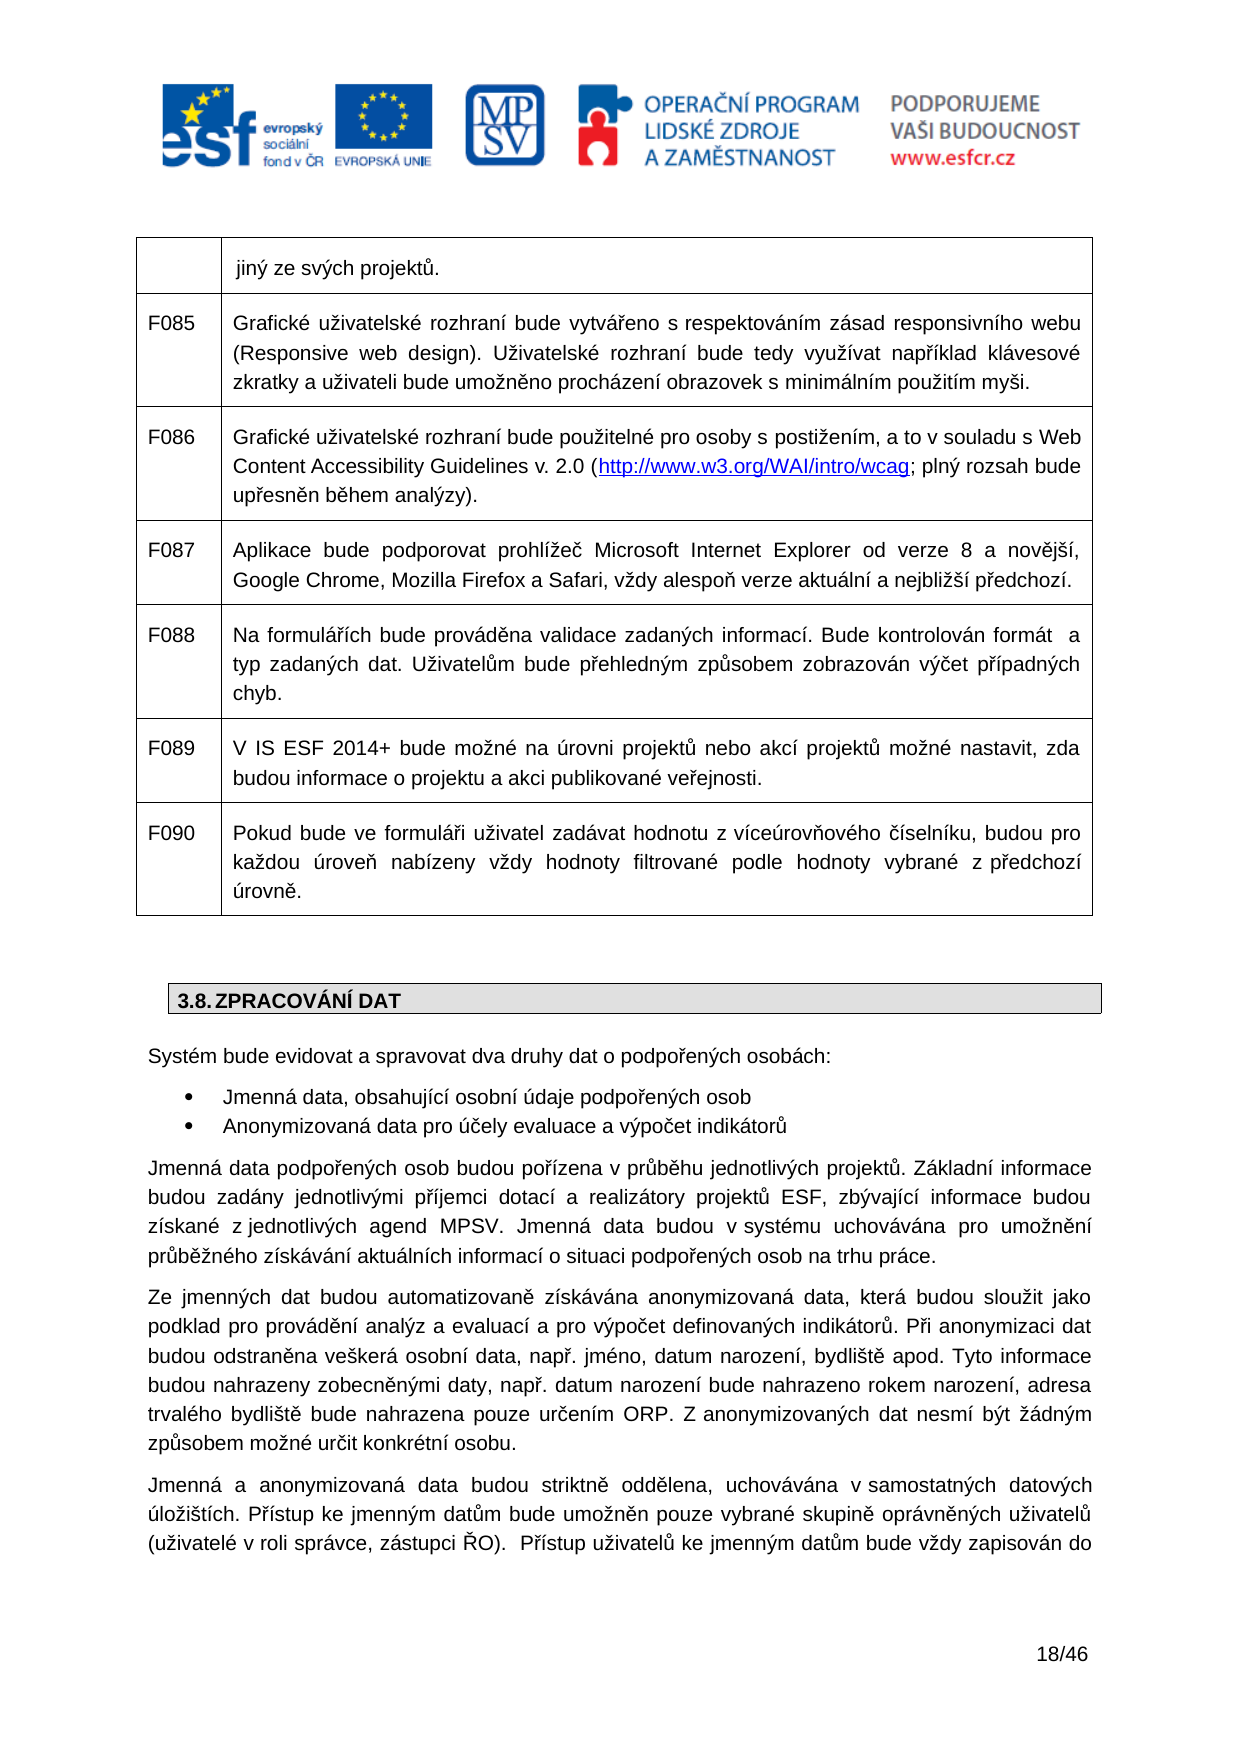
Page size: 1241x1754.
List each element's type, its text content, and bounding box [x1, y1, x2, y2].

table_cell [137, 238, 221, 292]
table_cell [137, 521, 221, 604]
table_cell Grafické uživatelské rozhraní bude použitelné pro osoby s postižením, a to v souladu s Web Content Accessibility Guidelines v. 2.0 (http://www.w3.org/WAI/intro/wcag; plný rozsah bude upřesněn během analýzy). [222, 407, 1092, 519]
table_cell [137, 605, 221, 717]
text Systém bude evidovat a spravovat dva druhy dat o podpořených osobách: [148, 1038, 1093, 1067]
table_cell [222, 238, 1092, 292]
table_cell [137, 294, 221, 406]
table_cell Na formulářích bude prováděna validace zadaných informací. Bude kontrolován formát a typ zadaných dat. Uživatelům bude přehledným způsobem zobrazován výčet případných chyb. [222, 605, 1092, 717]
text Ze jmenných dat budou automatizovaně získávána anonymizovaná data, která budou sloužit jako podklad pro provádění analýz a evaluací a pro výpočet definovaných indikátorů. Při anonymizaci dat budou odstraněna veškerá osobní data, např. jméno, datum narození, bydliště apod. Tyto informace budou nahrazeny zobecněnými daty, např. datum narození bude nahrazeno rokem narození, adresa trvalého bydliště bude nahrazena pouze určením ORP. Z anonymizovaných dat nesmí být žádným způsobem možné určit konkrétní osobu. [148, 1280, 1093, 1455]
table_cell V IS ESF 2014+ bude možné na úrovni projektů nebo akcí projektů možné nastavit, zda budou informace o projektu a akci publikované veřejnosti. [222, 719, 1092, 802]
list Anonymizovaná data pro účely evaluace a výpočet indikátorů [185, 1109, 1093, 1138]
subtitle Zpracování dat [169, 984, 1101, 1013]
table_cell [137, 803, 221, 915]
table_cell [137, 407, 221, 519]
text Jmenná data podpořených osob budou pořízena v průběhu jednotlivých projektů. Základní informace budou zadány jednotlivými příjemci dotací a realizátory projektů ESF, zbývající informace budou získané z jednotlivých agend MPSV. Jmenná data budou v systému uchovávána pro umožnění průběžného získávání aktuálních informací o situaci podpořených osob na trhu práce. [148, 1151, 1093, 1267]
table_cell Aplikace bude podporovat prohlížeč Microsoft Internet Explorer od verze 8 a novější, Google Chrome, Mozilla Firefox a Safari, vždy alespoň verze aktuální a nejbližší předchozí. [222, 521, 1092, 604]
list Jmenná data, obsahující osobní údaje podpořených osob [185, 1080, 1093, 1109]
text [148, 1467, 1093, 1555]
table_cell [137, 719, 221, 802]
table_cell Pokud bude ve formuláři uživatel zadávat hodnotu z víceúrovňového číselníku, budou pro každou úroveň nabízeny vždy hodnoty filtrované podle hodnoty vybrané z předchozí úrovně. [222, 803, 1092, 915]
table_cell Grafické uživatelské rozhraní bude vytvářeno s respektováním zásad responsivního webu (Responsive web design). Uživatelské rozhraní bude tedy využívat například klávesové zkratky a uživateli bude umožněno procházení obrazovek s minimálním použitím myši. [222, 294, 1092, 406]
